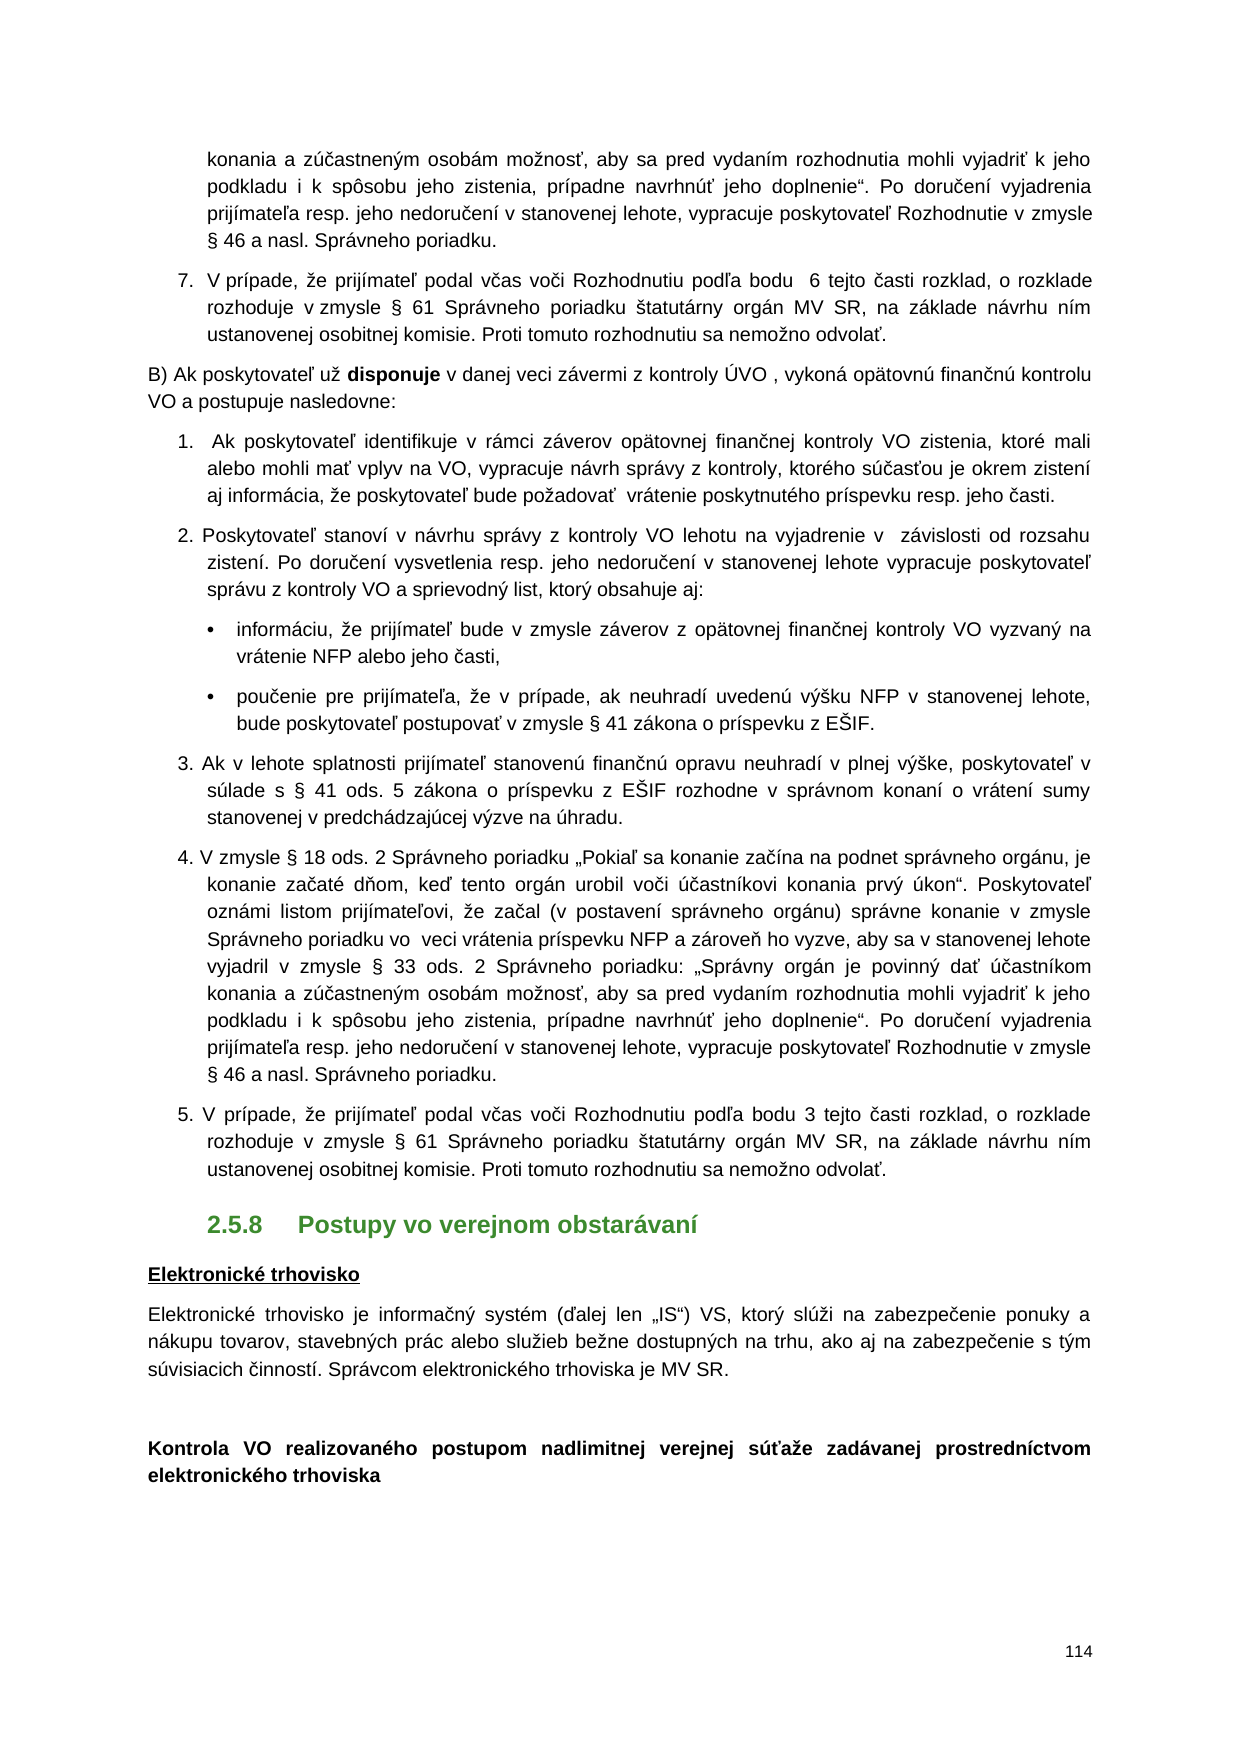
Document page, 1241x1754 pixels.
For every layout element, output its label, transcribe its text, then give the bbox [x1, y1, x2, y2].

text • informáciu, že prijímateľ bude v zmysle záverov z opätovnej finančnej kontroly VO vyzvaný na vrátenie NFP alebo jeho časti, [207, 618, 1092, 668]
text 5. V prípade, že prijímateľ podal včas voči Rozhodnutiu podľa bodu 3 tejto časti rozklad, o rozklade rozhoduje v zmysle § 61 Správneho poriadku štatutárny orgán MV SR, na základe návrhu ním ustanovenej osobitnej komisie. Proti tomuto rozhodnutiu sa nemožno odvolať. [177, 1103, 1092, 1180]
text Elektronické trhovisko je informačný systém (ďalej len „IS“) VS, ktorý slúži na zabezpečenie ponuky a nákupu tovarov, stavebných prác alebo služieb bežne dostupných na trhu, ako aj na zabezpečenie s tým súvisiacich činností. Správcom elektronického trhoviska je MV SR. [148, 1303, 1092, 1380]
list V prípade, že prijímateľ podal včas voči Rozhodnutiu podľa bodu 6 tejto časti rozklad, o rozklade rozhoduje v zmysle § 61 Správneho poriadku štatutárny orgán MV SR, na základe návrhu ním ustanovenej osobitnej komisie. Proti tomuto rozhodnutiu sa nemožno odvolať. [177, 269, 1092, 346]
text 3. Ak v lehote splatnosti prijímateľ stanovenú finančnú opravu neuhradí v plnej výške, poskytovateľ v súlade s § 41 ods. 5 zákona o príspevku z EŠIF rozhodne v správnom konaní o vrátení sumy stanovenej v predchádzajúcej výzve na úhradu. [177, 752, 1092, 829]
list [207, 148, 1092, 252]
subtitle Postupy vo verejnom obstarávaní [207, 1209, 1092, 1238]
text B) Ak poskytovateľ už disponuje v danej veci závermi z kontroly ÚVO , vykoná opätovnú finančnú kontrolu VO a postupuje nasledovne: [148, 363, 1092, 413]
text Kontrola VO realizovaného postupom nadlimitnej verejnej súťaže zadávanej prostredníctvom elektronického trhoviska [148, 1437, 1092, 1487]
text 1. Ak poskytovateľ identifikuje v rámci záverov opätovnej finančnej kontroly VO zistenia, ktoré mali alebo mohli mať vplyv na VO, vypracuje návrh správy z kontroly, ktorého súčasťou je okrem zistení aj informácia, že poskytovateľ bude požadovať vrátenie poskytnutého príspevku resp. jeho časti. [177, 430, 1092, 507]
text Elektronické trhovisko [148, 1263, 1092, 1286]
text • poučenie pre prijímateľa, že v prípade, ak neuhradí uvedenú výšku NFP v stanovenej lehote, bude poskytovateľ postupovať v zmysle § 41 zákona o príspevku z EŠIF. [207, 685, 1092, 735]
text 4. V zmysle § 18 ods. 2 Správneho poriadku „Pokiaľ sa konanie začína na podnet správneho orgánu, je konanie začaté dňom, keď tento orgán urobil voči účastníkovi konania prvý úkon“. Poskytovateľ oznámi listom prijímateľovi, že začal (v postavení správneho orgánu) správne konanie v zmysle Správneho poriadku vo veci vrátenia príspevku NFP a zároveň ho vyzve, aby sa v stanovenej lehote vyjadril v zmysle § 33 ods. 2 Správneho poriadku: „Správny orgán je povinný dať účastníkom konania a zúčastneným osobám možnosť, aby sa pred vydaním rozhodnutia mohli vyjadriť k jeho podkladu i k spôsobu jeho zistenia, prípadne navrhnúť jeho doplnenie“. Po doručení vyjadrenia prijímateľa resp. jeho nedoručení v stanovenej lehote, vypracuje poskytovateľ Rozhodnutie v zmysle § 46 a nasl. Správneho poriadku. [177, 846, 1092, 1086]
text 2. Poskytovateľ stanoví v návrhu správy z kontroly VO lehotu na vyjadrenie v závislosti od rozsahu zistení. Po doručení vysvetlenia resp. jeho nedoručení v stanovenej lehote vypracuje poskytovateľ správu z kontroly VO a sprievodný list, ktorý obsahuje aj: [177, 524, 1092, 601]
